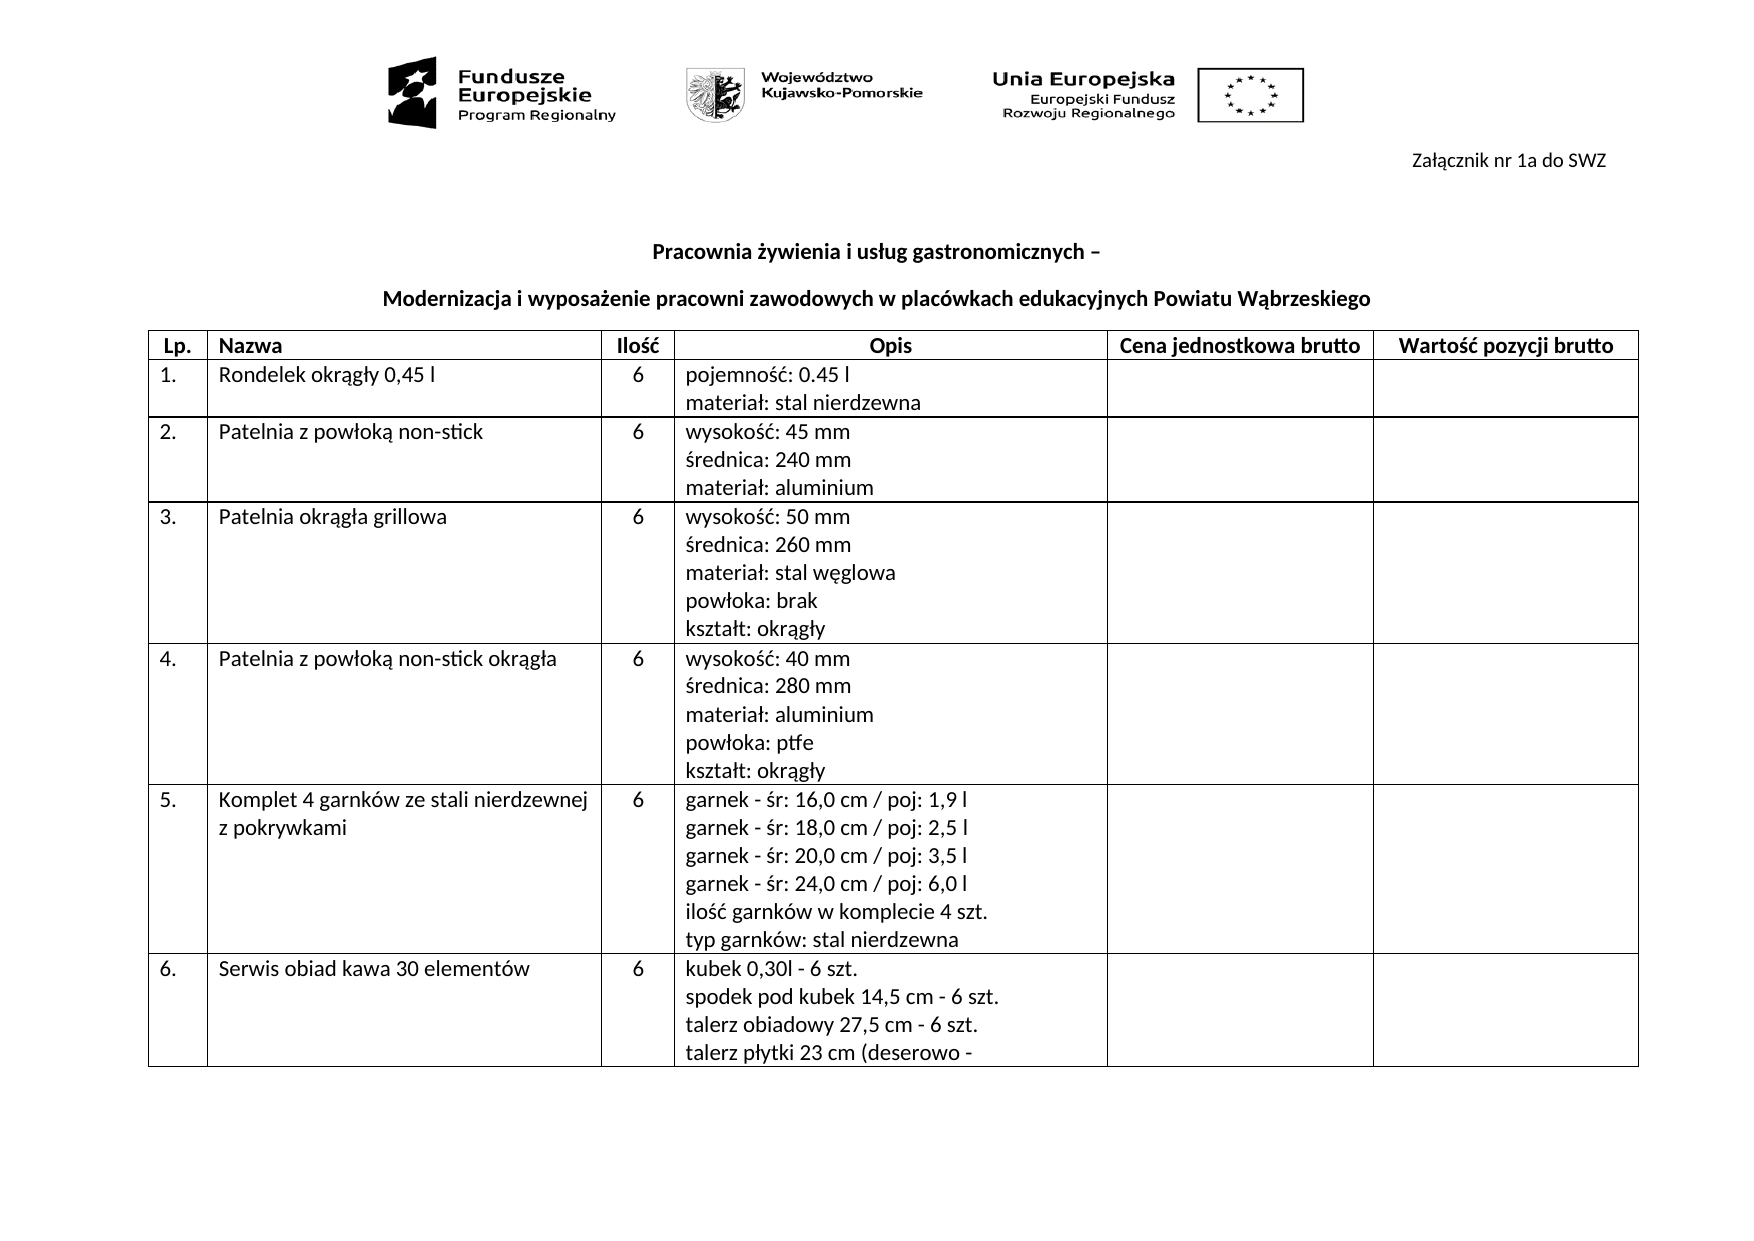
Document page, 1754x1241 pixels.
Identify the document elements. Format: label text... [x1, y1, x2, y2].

table_cell [1108, 644, 1373, 784]
table_cell 6. [149, 954, 207, 1066]
table_cell 6 [602, 954, 674, 1066]
table_header Nazwa [208, 331, 601, 359]
table_cell wysokość: 40 mm średnica: 280 mm materiał: aluminium powłoka: ptfe kształt: okrągły [675, 644, 1107, 784]
table_cell Rondelek okrągły 0,45 l [208, 360, 601, 416]
table_cell pojemność: 0.45 l materiał: stal nierdzewna [675, 360, 1107, 416]
table_cell [1374, 418, 1638, 501]
table_cell [1108, 785, 1373, 953]
table_cell Serwis obiad kawa 30 elementów [208, 954, 601, 1066]
table_header Ilość [602, 331, 674, 359]
table_cell [1374, 644, 1638, 784]
table_cell [1374, 785, 1638, 953]
table_header Lp. [149, 331, 207, 359]
table_header Opis [675, 331, 1107, 359]
table_cell 4. [149, 644, 207, 784]
table_cell wysokość: 45 mm średnica: 240 mm materiał: aluminium [675, 418, 1107, 501]
table_cell 3. [149, 503, 207, 643]
table_cell 6 [602, 785, 674, 953]
table_cell Patelnia z powłoką non-stick [208, 418, 601, 501]
picture [365, 39, 1341, 146]
table_header Cena jednostkowa brutto [1108, 331, 1373, 359]
table_cell [1108, 418, 1373, 501]
table_cell [1108, 503, 1373, 643]
text Pracownia żywienia i usług gastronomicznych – [148, 237, 1606, 266]
table_cell Komplet 4 garnków ze stali nierdzewnej z pokrywkami [208, 785, 601, 953]
table_cell 1. [149, 360, 207, 416]
table_cell [1374, 360, 1638, 416]
table_cell 6 [602, 418, 674, 501]
table_cell Patelnia z powłoką non-stick okrągła [208, 644, 601, 784]
table_cell [1374, 503, 1638, 643]
table_cell 5. [149, 785, 207, 953]
table_cell [1108, 360, 1373, 416]
table_cell 6 [602, 360, 674, 416]
table_cell [1108, 954, 1373, 1066]
table_cell 6 [602, 644, 674, 784]
table_header Wartość pozycji brutto [1374, 331, 1638, 359]
table_cell Patelnia okrągła grillowa [208, 503, 601, 643]
table_cell 2. [149, 418, 207, 501]
text Modernizacja i wyposażenie pracowni zawodowych w placówkach edukacyjnych Powiatu Wąbrzeskiego [148, 284, 1606, 312]
table_cell garnek - śr: 16,0 cm / poj: 1,9 l garnek - śr: 18,0 cm / poj: 2,5 l garnek - śr: 20,0 cm / poj: 3,5 l garnek - śr: 24,0 cm / poj: 6,0 l ilość garnków w komplecie 4 szt. typ garnków: stal nierdzewna [675, 785, 1107, 953]
table_cell 6 [602, 503, 674, 643]
text Załącznik nr 1a do SWZ [148, 148, 1606, 173]
table_cell wysokość: 50 mm średnica: 260 mm materiał: stal węglowa powłoka: brak kształt: okrągły [675, 503, 1107, 643]
table_cell [1374, 954, 1638, 1066]
